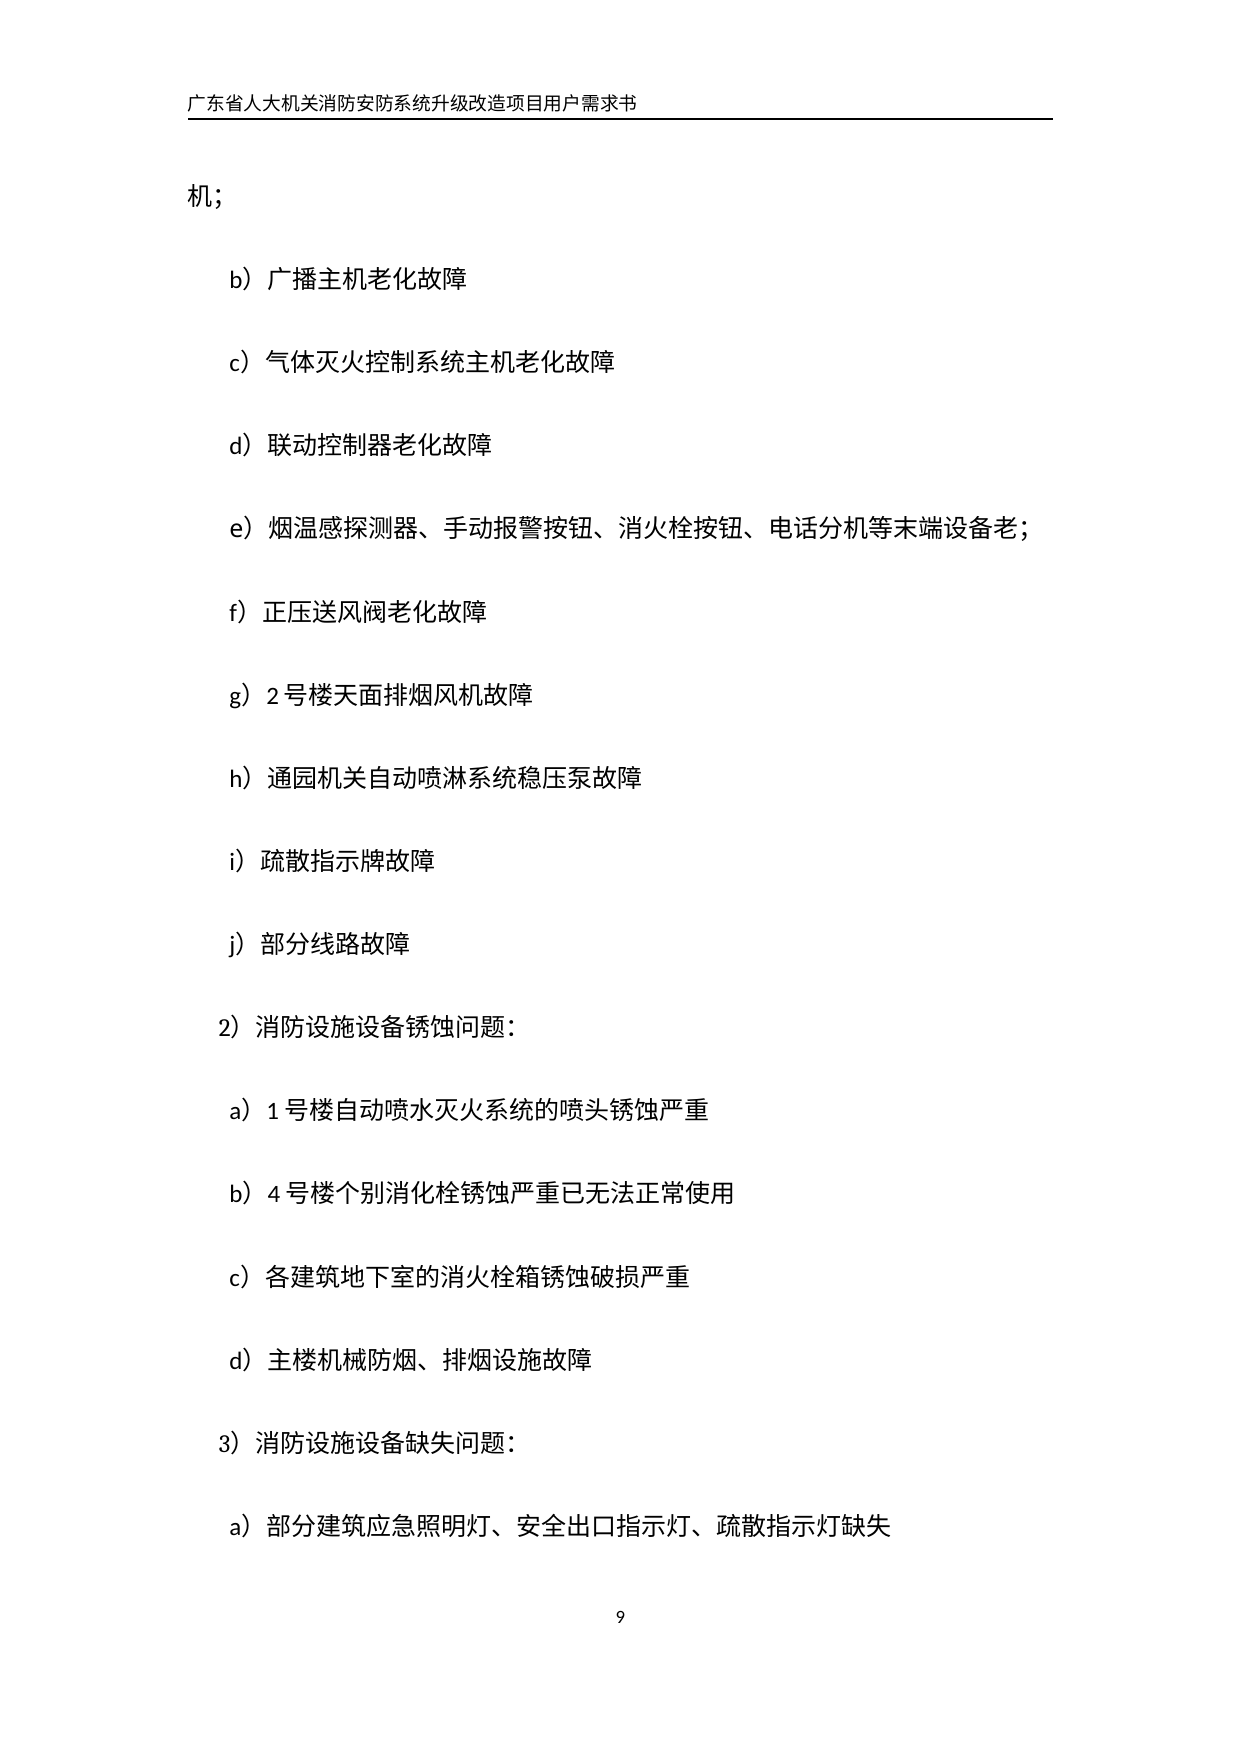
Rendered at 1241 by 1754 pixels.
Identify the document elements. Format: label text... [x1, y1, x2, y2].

text 消防设施设备缺失问题： [218, 1409, 1053, 1474]
text 气体灭火控制系统主机老化故障 [187, 328, 1053, 393]
text 联动控制器老化故障 [187, 411, 1053, 476]
text 各建筑地下室的消火栓箱锈蚀破损严重 [187, 1243, 1053, 1308]
text 疏散指示牌故障 [187, 827, 1053, 892]
text 4号楼个别消化栓锈蚀严重已无法正常使用 [187, 1159, 1053, 1224]
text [187, 162, 1053, 227]
text 1号楼自动喷水灭火系统的喷头锈蚀严重 [187, 1076, 1053, 1141]
text 广播主机老化故障 [187, 245, 1053, 310]
text 烟温感探测器、手动报警按钮、消火栓按钮、电话分机等末端设备老； [187, 494, 1053, 559]
text 正压送风阀老化故障 [187, 578, 1053, 643]
text 2号楼天面排烟风机故障 [187, 661, 1053, 726]
text 部分建筑应急照明灯、安全出口指示灯、疏散指示灯缺失 [187, 1492, 1053, 1557]
text 主楼机械防烟、排烟设施故障 [187, 1326, 1053, 1391]
text 部分线路故障 [187, 910, 1053, 975]
text 消防设施设备锈蚀问题： [218, 993, 1053, 1058]
text 通园机关自动喷淋系统稳压泵故障 [187, 744, 1053, 809]
